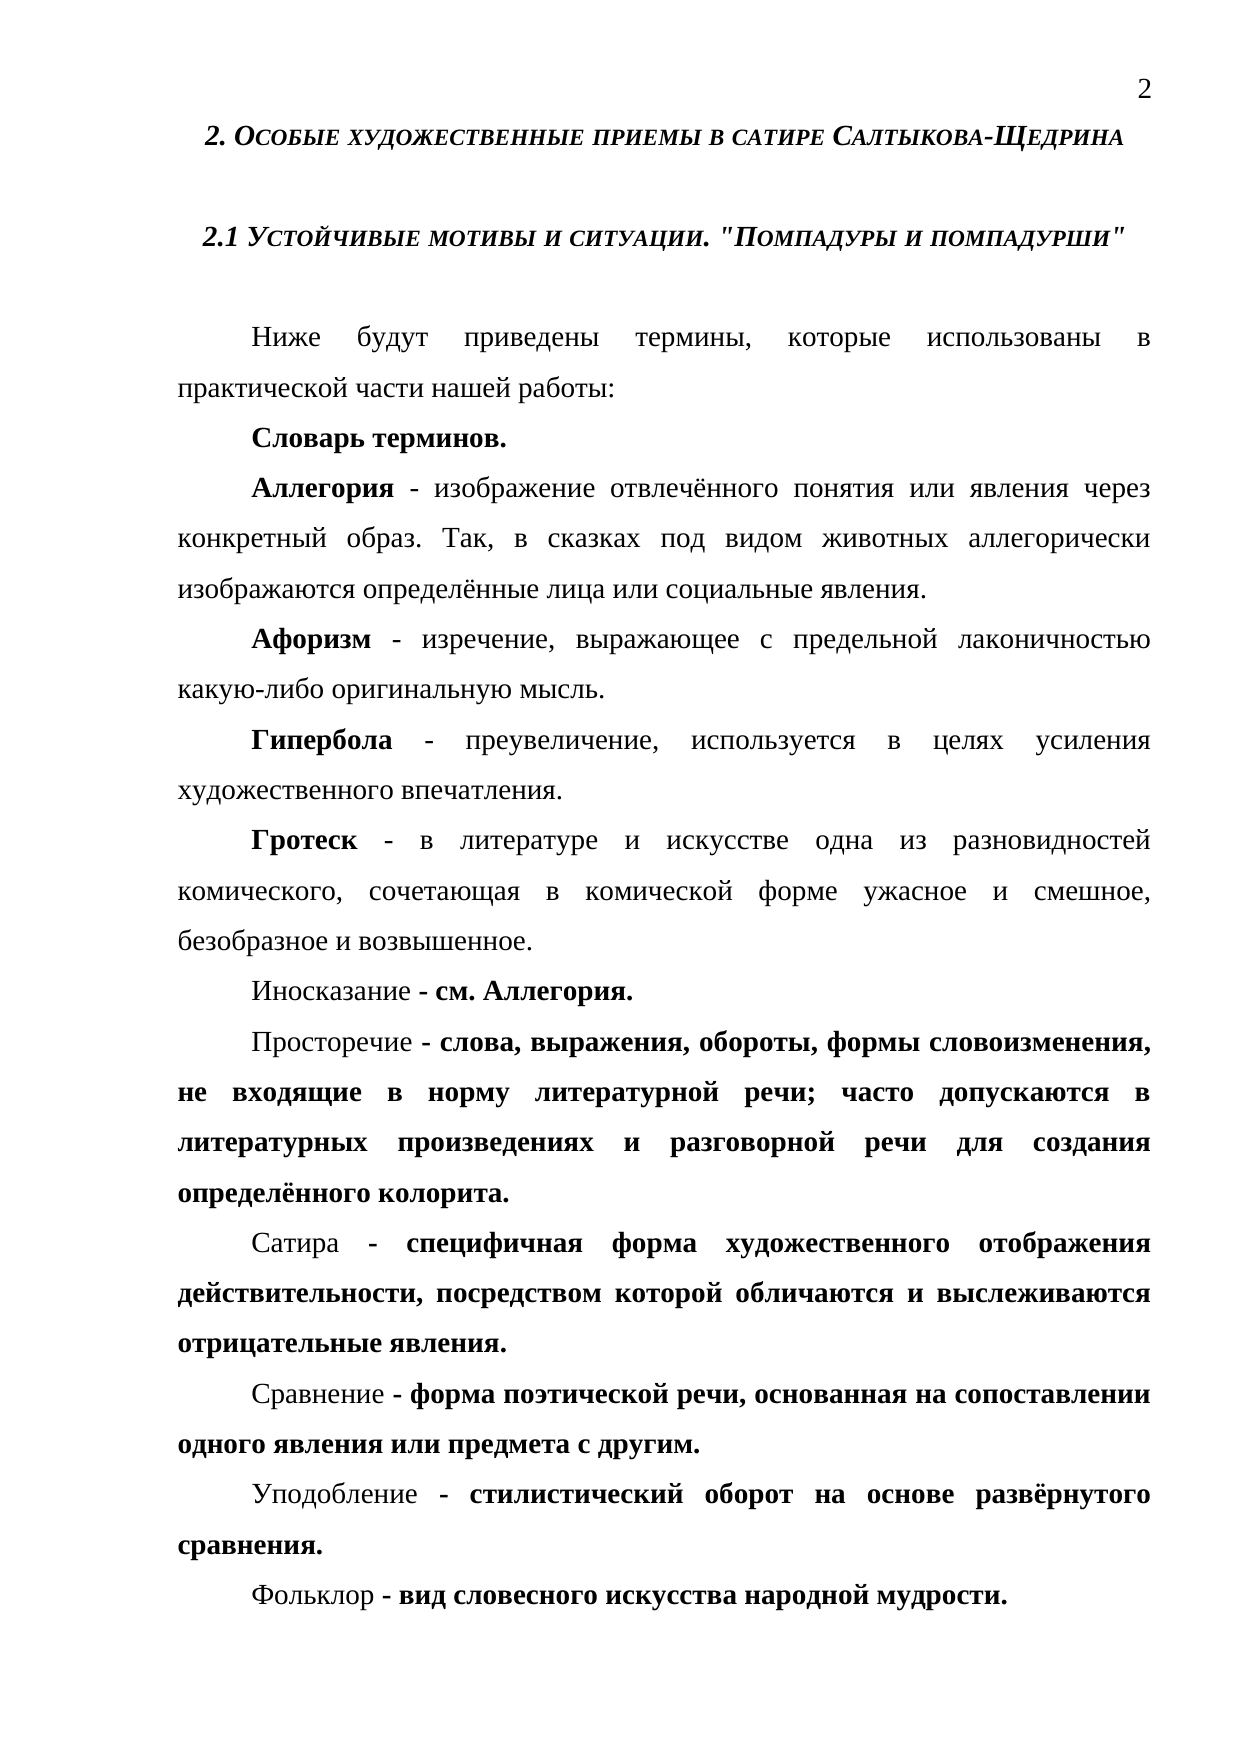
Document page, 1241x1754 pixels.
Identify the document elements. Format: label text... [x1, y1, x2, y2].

text Просторечие - слова, выражения, обороты, формы словоизменения, не входящие в норму литературной речи; часто допускаются в литературных произведениях и разговорной речи для создания определённого колорита. [177, 1024, 1152, 1208]
subtitle 2.1 Устойчивые мотивы и ситуации. "Помпадуры и помпадурши" [177, 219, 1152, 252]
subtitle 2. Особые художественные приемы в сатире Салтыкова-Щедрина [177, 118, 1152, 152]
text Афоризм - изречение, выражающее с предельной лаконичностью какую-либо оригинальную мысль. [177, 621, 1152, 705]
text Сатира - специфичная форма художественного отображения действительности, посредством которой обличаются и выслеживаются отрицательные явления. [177, 1225, 1152, 1359]
text Аллегория - изображение отвлечённого понятия или явления через конкретный образ. Так, в сказках под видом животных аллегорически изображаются определённые лица или социальные явления. [177, 470, 1152, 604]
text Ниже будут приведены термины, которые использованы в практической части нашей работы: [177, 319, 1152, 403]
text Сравнение - форма поэтической речи, основанная на сопоставлении одного явления или предмета с другим. [177, 1376, 1152, 1460]
text Гротеск - в литературе и искусстве одна из разновидностей комического, сочетающая в комической форме ужасное и смешное, безобразное и возвышенное. [177, 822, 1152, 957]
text Фольклор - вид словесного искусства народной мудрости. [177, 1577, 1152, 1611]
text Словарь терминов. [177, 420, 1152, 453]
text Уподобление - стилистический оборот на основе развёрнутого сравнения. [177, 1477, 1152, 1560]
text Гипербола - преувеличение, используется в целях усиления художественного впечатления. [177, 722, 1152, 806]
text Иносказание - см. Аллегория. [177, 973, 1152, 1007]
